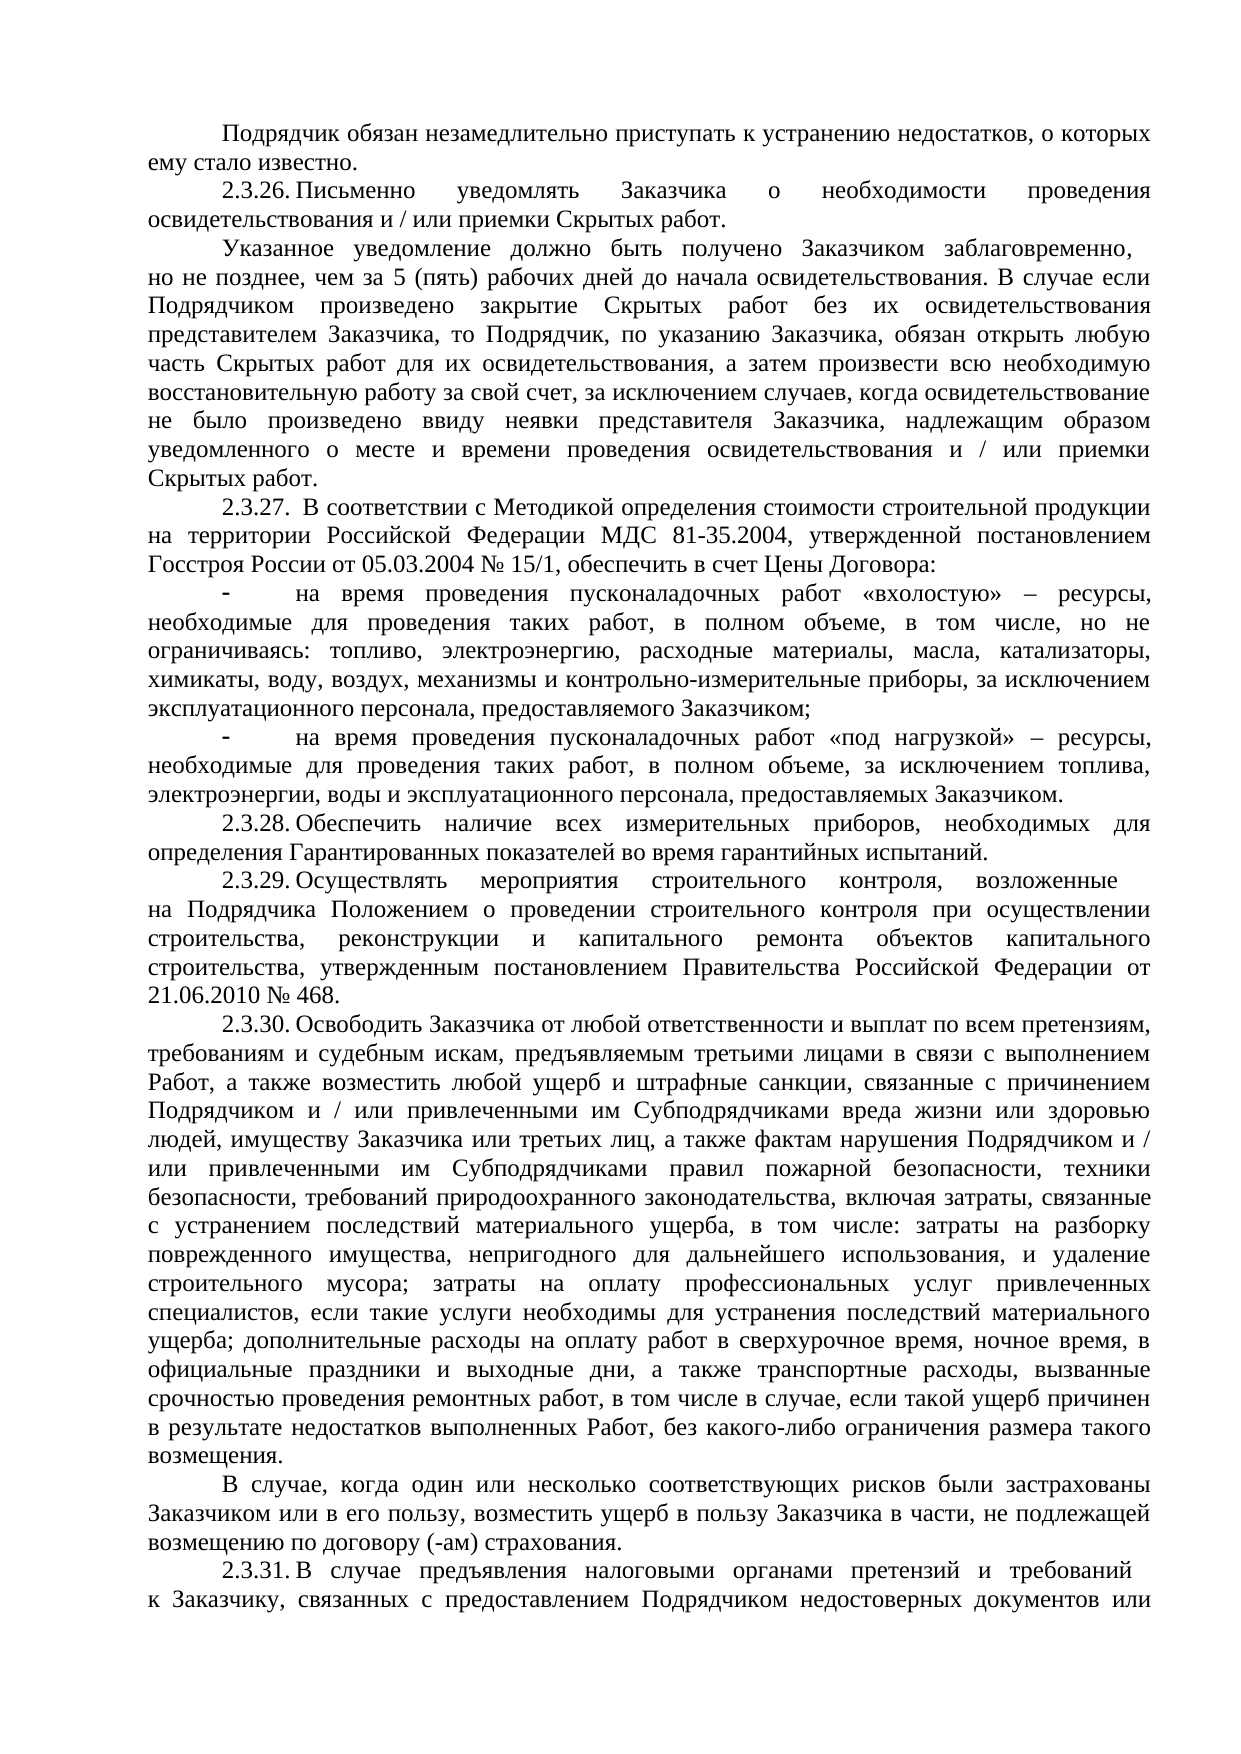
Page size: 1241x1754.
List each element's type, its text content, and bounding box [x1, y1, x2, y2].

list Подрядчик обязан незамедлительно приступать к устранению недостатков, о которых ему стало известно. [148, 118, 1152, 176]
list В соответствии с Методикой определения стоимости строительной продукции на территории Российской Федерации МДС 81-35.2004, утвержденной постановлением Госстроя России от 05.03.2004 № 15/1, обеспечить в счет Цены Договора: [148, 492, 1152, 578]
list на время проведения пусконаладочных работ «вхолостую» – ресурсы, необходимые для проведения таких работ, в полном объеме, в том числе, но не ограничиваясь: топливо, электроэнергию, расходные материалы, масла, катализаторы, химикаты, воду, воздух, механизмы и контрольно-измерительные приборы, за исключением эксплуатационного персонала, предоставляемого Заказчиком; [148, 578, 1152, 722]
list Указанное уведомление должно быть получено Заказчиком заблаговременно, но не позднее, чем за 5 (пять) рабочих дней до начала освидетельствования. В случае если Подрядчиком произведено закрытие Скрытых работ без их освидетельствования представителем Заказчика, то Подрядчик, по указанию Заказчика, обязан открыть любую часть Скрытых работ для их освидетельствования, а затем произвести всю необходимую восстановительную работу за свой счет, за исключением случаев, когда освидетельствование не было произведено ввиду неявки представителя Заказчика, надлежащим образом уведомленного о месте и времени проведения освидетельствования и / или приемки Скрытых работ. [148, 233, 1152, 492]
list В случае, когда один или несколько соответствующих рисков были застрахованы Заказчиком или в его пользу, возместить ущерб в пользу Заказчика в части, не подлежащей возмещению по договору (-ам) страхования. [148, 1469, 1152, 1556]
list на время проведения пусконаладочных работ «под нагрузкой» – ресурсы, необходимые для проведения таких работ, в полном объеме, за исключением топлива, электроэнергии, воды и эксплуатационного персонала, предоставляемых Заказчиком. [148, 722, 1152, 808]
list Письменно уведомлять Заказчика о необходимости проведения освидетельствования и / или приемки Скрытых работ. [148, 176, 1152, 233]
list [148, 1556, 1152, 1613]
list Обеспечить наличие всех измерительных приборов, необходимых для определения Гарантированных показателей во время гарантийных испытаний. [148, 808, 1152, 866]
list Освободить Заказчика от любой ответственности и выплат по всем претензиям, требованиям и судебным искам, предъявляемым третьими лицами в связи с выполнением Работ, а также возместить любой ущерб и штрафные санкции, связанные с причинением Подрядчиком и / или привлеченными им Субподрядчиками вреда жизни или здоровью людей, имуществу Заказчика или третьих лиц, а также фактам нарушения Подрядчиком и / или привлеченными им Субподрядчиками правил пожарной безопасности, техники безопасности, требований природоохранного законодательства, включая затраты, связанные с устранением последствий материального ущерба, в том числе: затраты на разборку поврежденного имущества, непригодного для дальнейшего использования, и удаление строительного мусора; затраты на оплату профессиональных услуг привлеченных специалистов, если такие услуги необходимы для устранения последствий материального ущерба; дополнительные расходы на оплату работ в сверхурочное время, ночное время, в официальные праздники и выходные дни, а также транспортные расходы, вызванные срочностью проведения ремонтных работ, в том числе в случае, если такой ущерб причинен в результате недостатков выполненных Работ, без какого-либо ограничения размера такого возмещения. [148, 1009, 1152, 1211]
list Осуществлять мероприятия строительного контроля, возложенные на Подрядчика Положением о проведении строительного контроля при осуществлении строительства, реконструкции и капитального ремонта объектов капитального строительства, утвержденным постановлением Правительства Российской Федерации от 21.06.2010 № 468. [148, 866, 1152, 1009]
